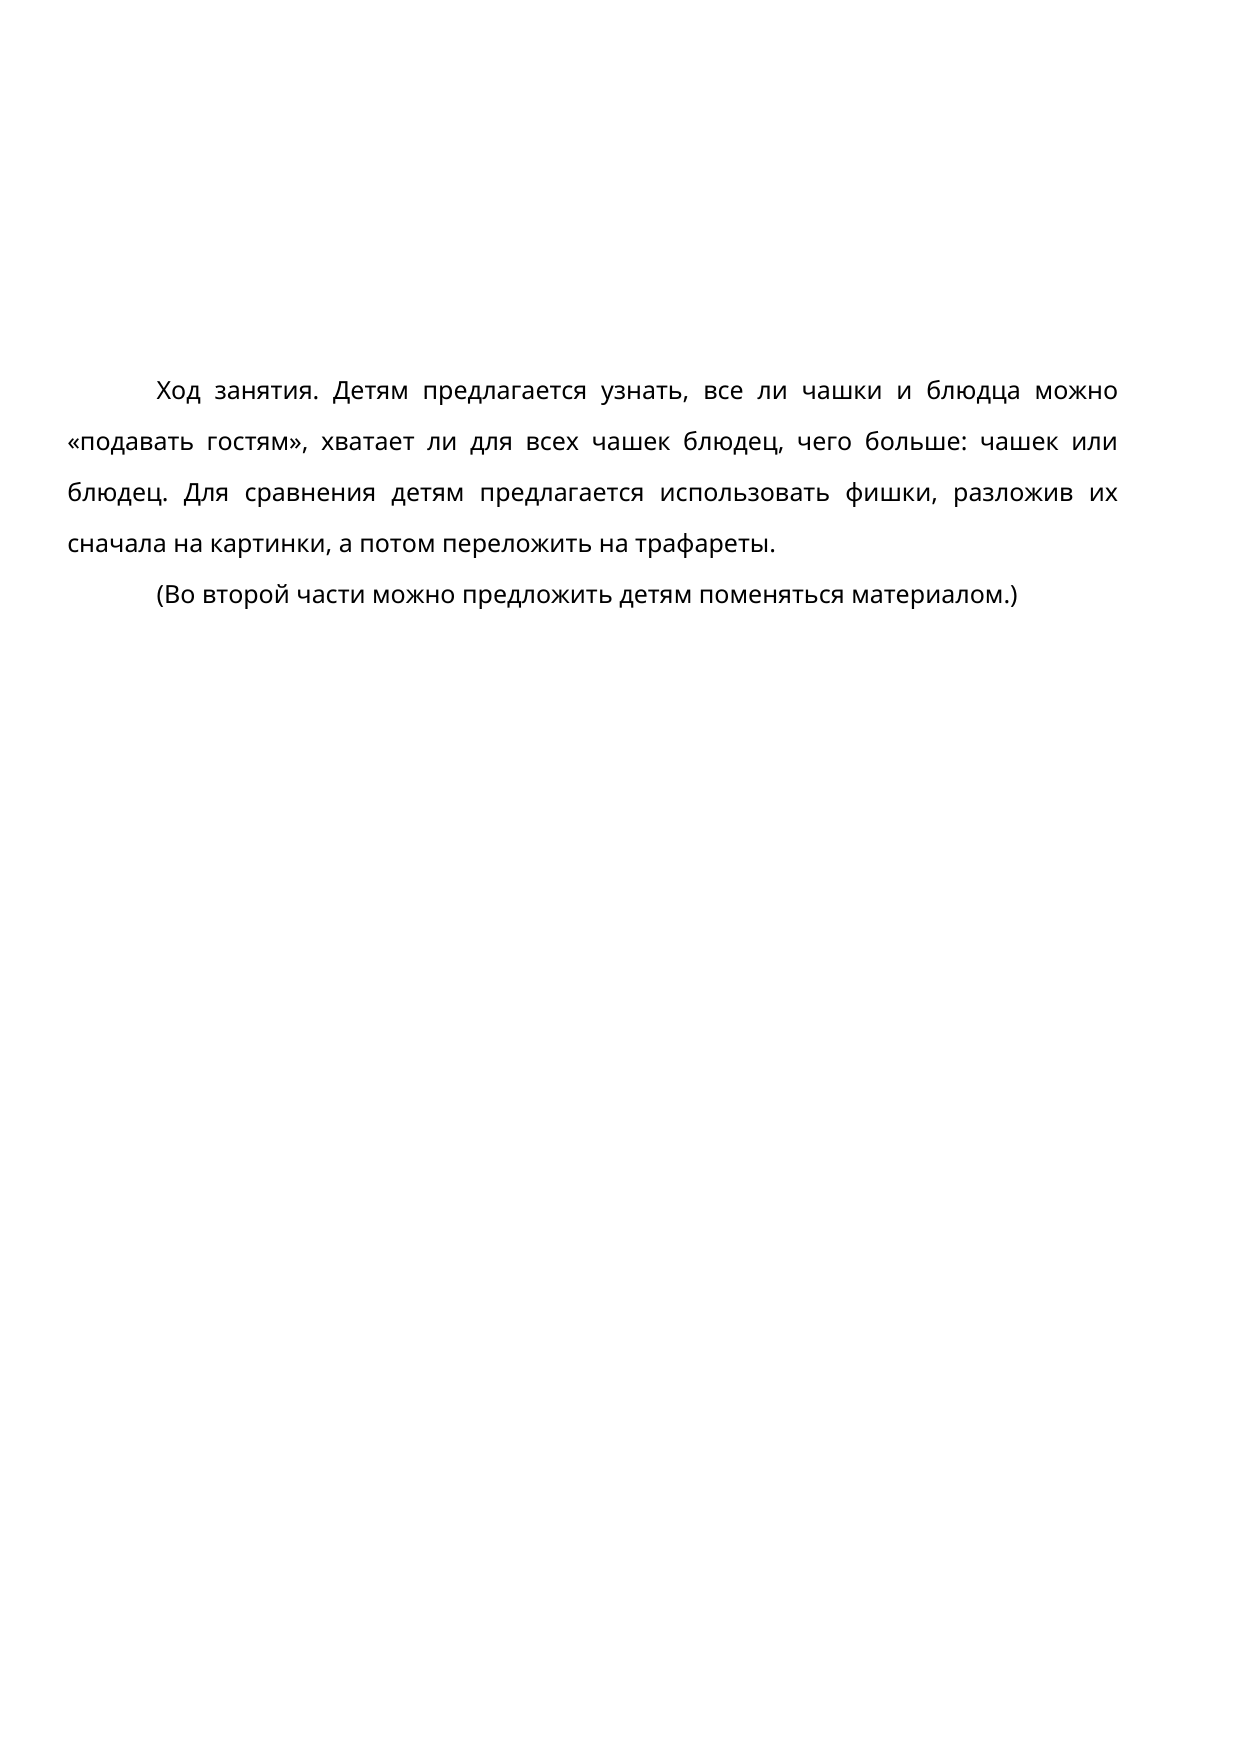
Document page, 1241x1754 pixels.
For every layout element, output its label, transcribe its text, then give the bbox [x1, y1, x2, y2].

text Ход занятия. Детям предлагается узнать, все ли чашки и блюдца можно «подавать гостям», хватает ли для всех чашек блюдец, чего больше: чашек или блюдец. Для сравнения детям предлагается использовать фишки, разложив их сначала на картинки, а потом переложить на трафареты. [67, 372, 1119, 559]
text (Во второй части можно предложить детям поменяться материалом.) [67, 577, 1119, 611]
